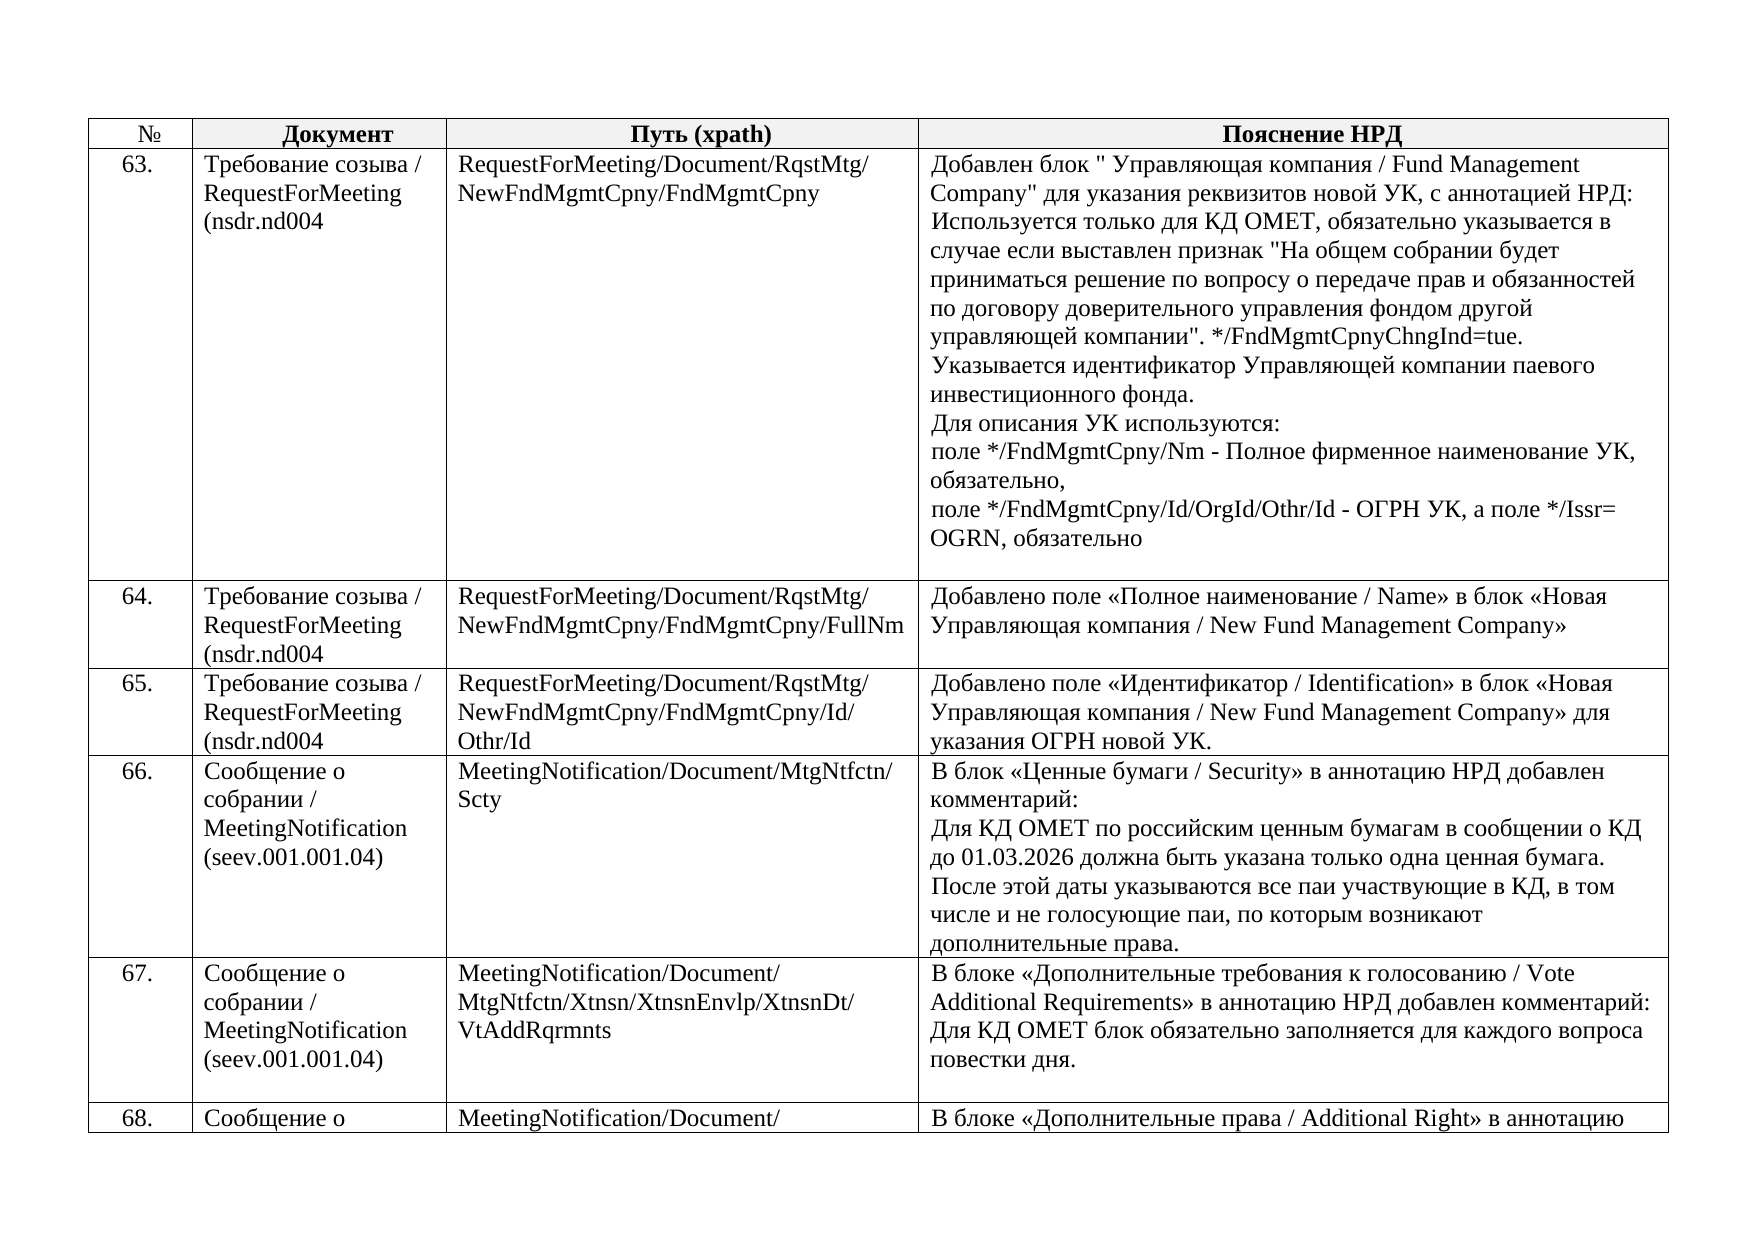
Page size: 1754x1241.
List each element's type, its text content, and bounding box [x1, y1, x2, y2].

table_cell RequestForMeeting/Document/RqstMtg/NewFndMgmtCpny/FndMgmtCpny/Id/Othr/Id [447, 669, 918, 755]
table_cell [919, 1103, 1668, 1132]
table_cell В блок «Ценные бумаги / Security» в аннотацию НРД добавлен комментарий: Для КД OMET по российским ценным бумагам в сообщении о КД до 01.03.2026 должна быть указана только одна ценная бумага. После этой даты указываются все паи участвующие в КД, в том числе и не голосующие паи, по которым возникают дополнительные права. [919, 756, 1668, 957]
table_cell RequestForMeeting/Document/RqstMtg/NewFndMgmtCpny/FndMgmtCpny/FullNm [447, 581, 918, 667]
table_header Путь (xpath) [447, 119, 918, 148]
table_cell Сообщение о собрании / MeetingNotification (seev.001.001.04) [193, 958, 446, 1102]
table_cell MeetingNotification/Document/MtgNtfctn/Xtnsn/XtnsnEnvlp/XtnsnDt/VtAddRqrmnts [447, 958, 918, 1102]
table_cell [193, 149, 446, 580]
table_header Пояснение НРД [919, 119, 1668, 148]
table_cell RequestForMeeting/Document/RqstMtg/NewFndMgmtCpny/FndMgmtCpny [447, 149, 918, 580]
table_cell Добавлено поле «Полное наименование / Name» в блок «Новая Управляющая компания / New Fund Management Company» [919, 581, 1668, 667]
table_cell [89, 669, 192, 755]
table_cell MeetingNotification/Document/MtgNtfctn/Scty [447, 756, 918, 957]
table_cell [447, 1103, 918, 1132]
table_cell Требование созыва / RequestForMeeting (nsdr.nd004 [193, 669, 446, 755]
table_cell В блоке «Дополнительные требования к голосованию / Vote Additional Requirements» в аннотацию НРД добавлен комментарий: Для КД OMET блок обязательно заполняется для каждого вопроса повестки дня. [919, 958, 1668, 1102]
table_cell [89, 756, 192, 957]
table_cell [89, 958, 192, 1102]
table_cell Сообщение о собрании / MeetingNotification (seev.001.001.04) [193, 756, 446, 957]
table_cell Добавлено поле «Идентификатор / Identification» в блок «Новая Управляющая компания / New Fund Management Company» для указания ОГРН новой УК. [919, 669, 1668, 755]
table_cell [193, 1103, 446, 1132]
table_header № [89, 119, 192, 148]
table_cell [89, 581, 192, 667]
table_cell [89, 149, 192, 580]
table_cell [89, 1103, 192, 1132]
table_cell Требование созыва / RequestForMeeting (nsdr.nd004 [193, 581, 446, 667]
table_header Документ [193, 119, 446, 148]
table_cell Добавлен блок " Управляющая компания / Fund Management Company" для указания реквизитов новой УК, с аннотацией НРД: Используется только для КД OMET, обязательно указывается в случае если выставлен признак "На общем собрании будет приниматься решение по вопросу о передаче прав и обязанностей по договору доверительного управления фондом другой управляющей компании". */FndMgmtCpnyChngInd=tue. Указывается идентификатор Управляющей компании паевого инвестиционного фонда. Для описания УК используются: поле */FndMgmtCpny/Nm - Полное фирменное наименование УК, обязательно, поле */FndMgmtCpny/Id/OrgId/Othr/Id - ОГРН УК, а поле */Issr= OGRN, обязательно [919, 149, 1668, 580]
